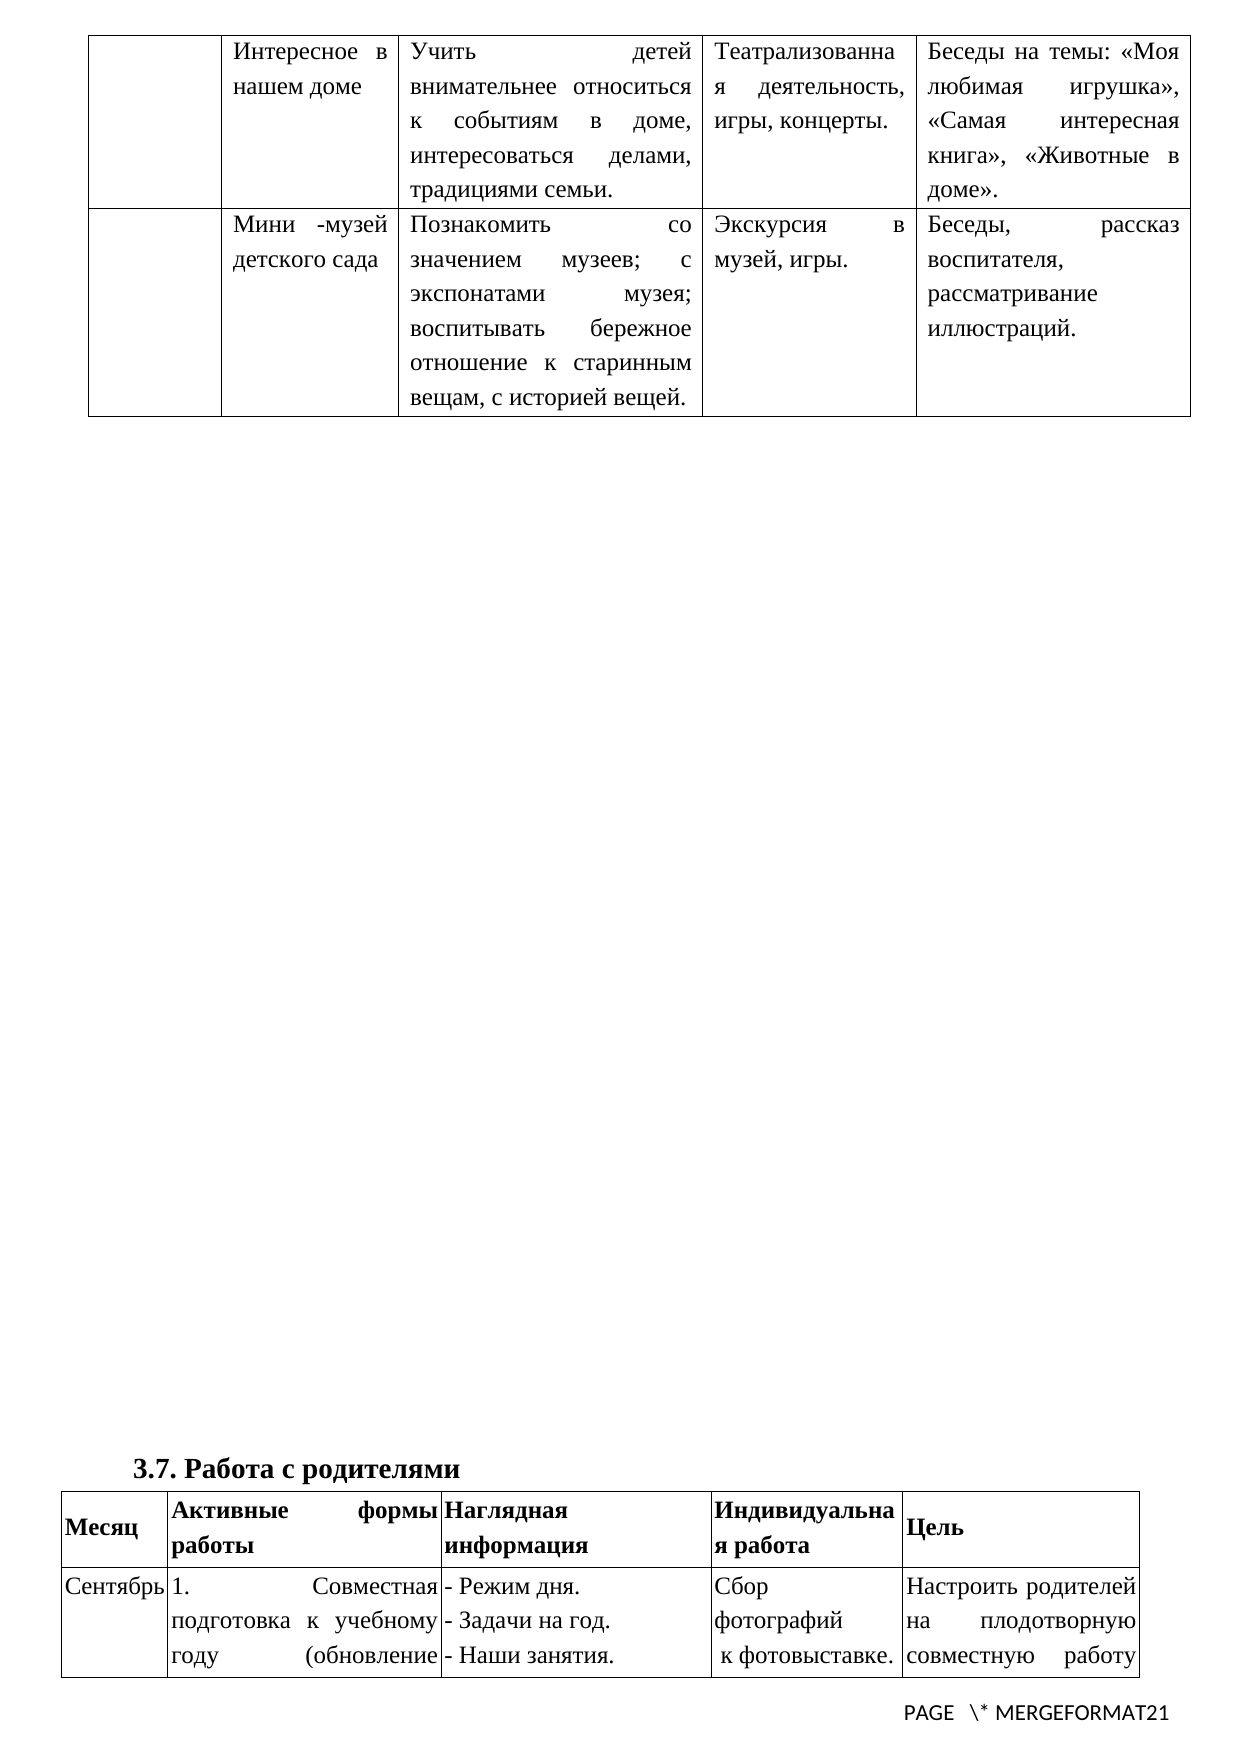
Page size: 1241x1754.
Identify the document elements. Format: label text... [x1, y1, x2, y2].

table_header Месяц [62, 1492, 167, 1567]
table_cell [712, 1568, 902, 1677]
table_cell [89, 36, 221, 208]
table_cell Беседы на темы: «Моя любимая игрушка», «Самая интересная книга», «Животные в доме». [917, 36, 1190, 208]
table_header Наглядная информация [442, 1492, 711, 1567]
table_cell Беседы, рассказ воспитателя, рассматривание иллюстраций. [917, 209, 1190, 416]
table_cell Сентябрь [62, 1568, 167, 1677]
table_cell Мини -музей детского сада [222, 209, 398, 416]
table_cell Экскурсия в музей, игры. [703, 209, 916, 416]
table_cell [903, 1568, 1139, 1677]
table_cell Познакомить со значением музеев; с экспонатами музея; воспитывать бережное отношение к старинным вещам, с историей вещей. [399, 209, 702, 416]
table_header Активные формы работы [168, 1492, 441, 1567]
table_cell Интересное в нашем доме [222, 36, 398, 208]
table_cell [168, 1568, 441, 1677]
table_header Цель [903, 1492, 1139, 1567]
table_cell Театрализованная деятельность, игры, концерты. [703, 36, 916, 208]
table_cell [442, 1568, 711, 1677]
text 3.7. Работа с родителями [133, 1451, 1169, 1484]
table_cell [89, 209, 221, 416]
table_header Индивидуальная работа [712, 1492, 902, 1567]
table_cell Учить детей внимательнее относиться к событиям в доме, интересоваться делами, традициями семьи. [399, 36, 702, 208]
